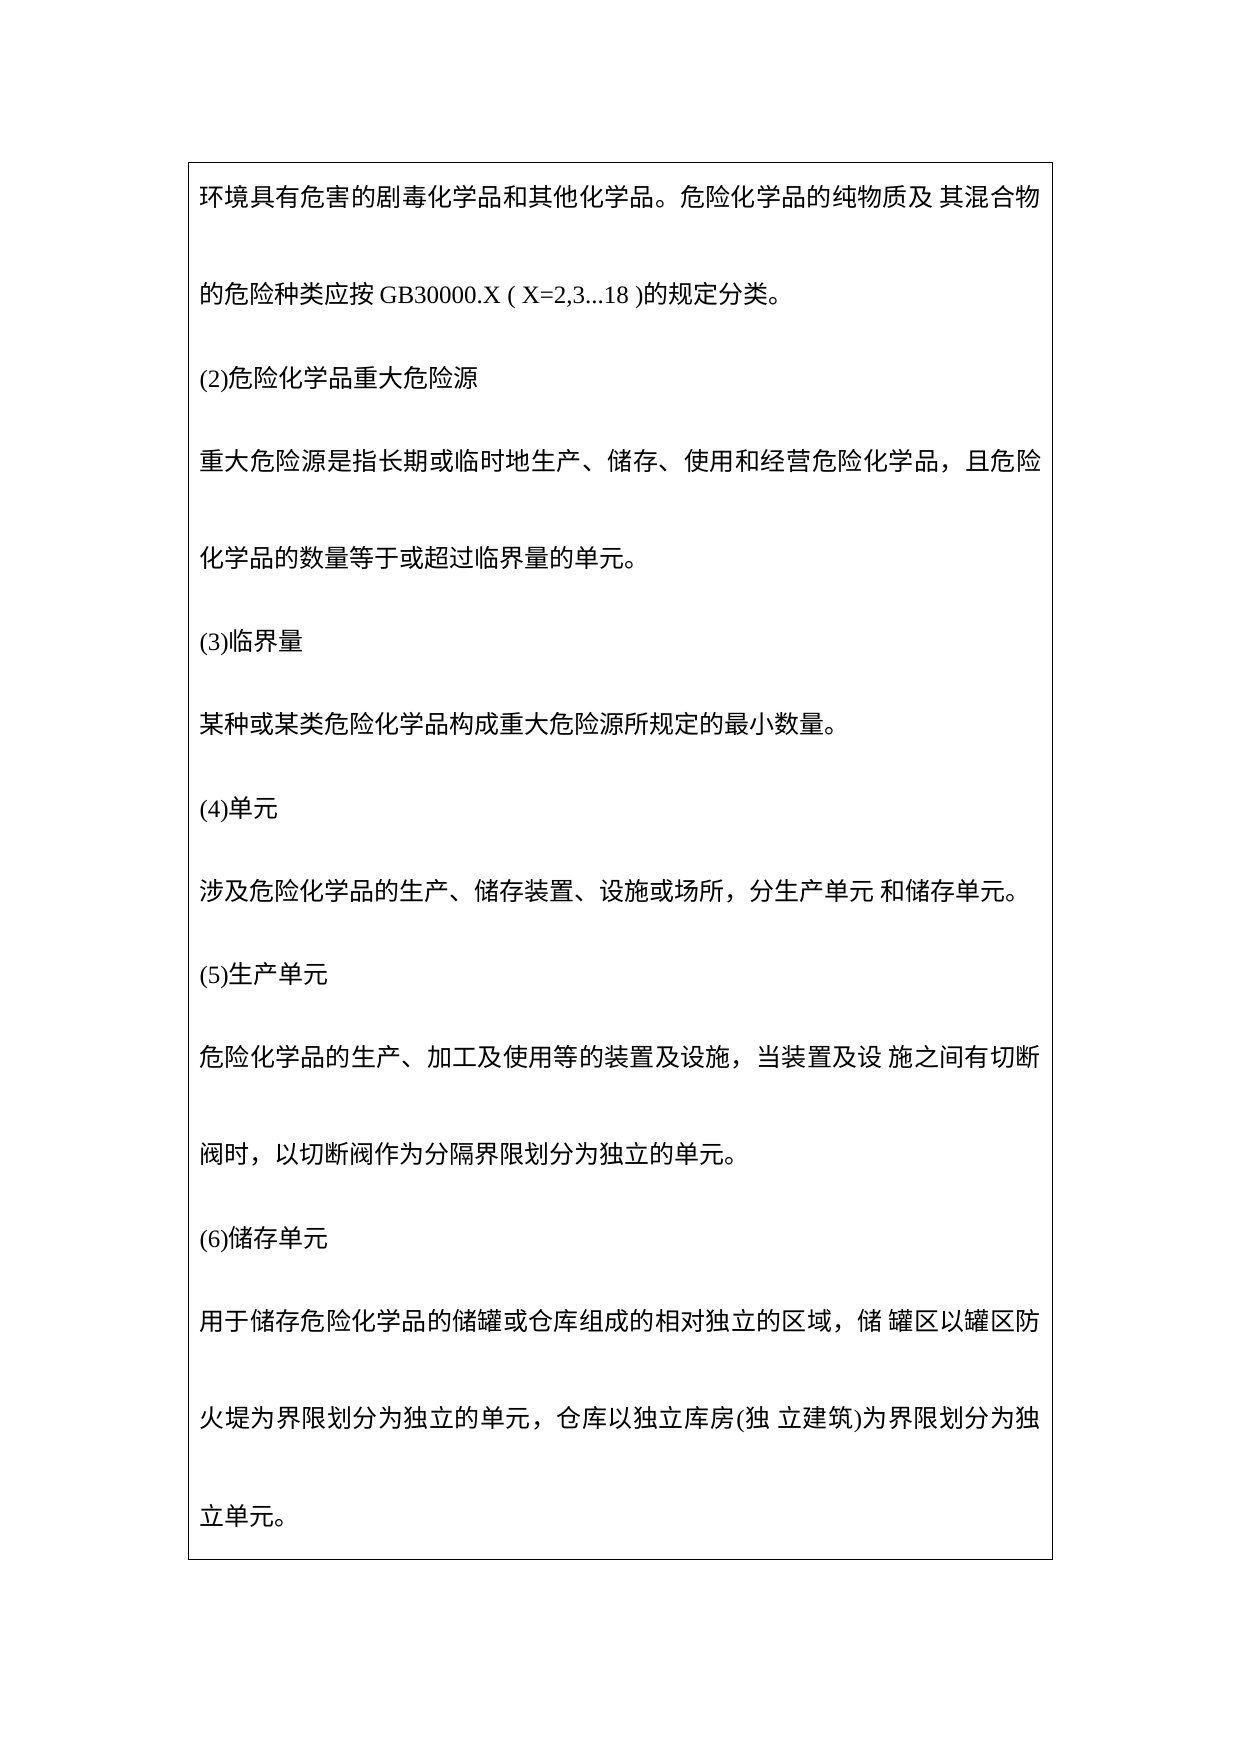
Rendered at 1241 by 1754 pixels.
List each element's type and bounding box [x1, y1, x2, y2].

table_cell [189, 163, 1052, 1559]
